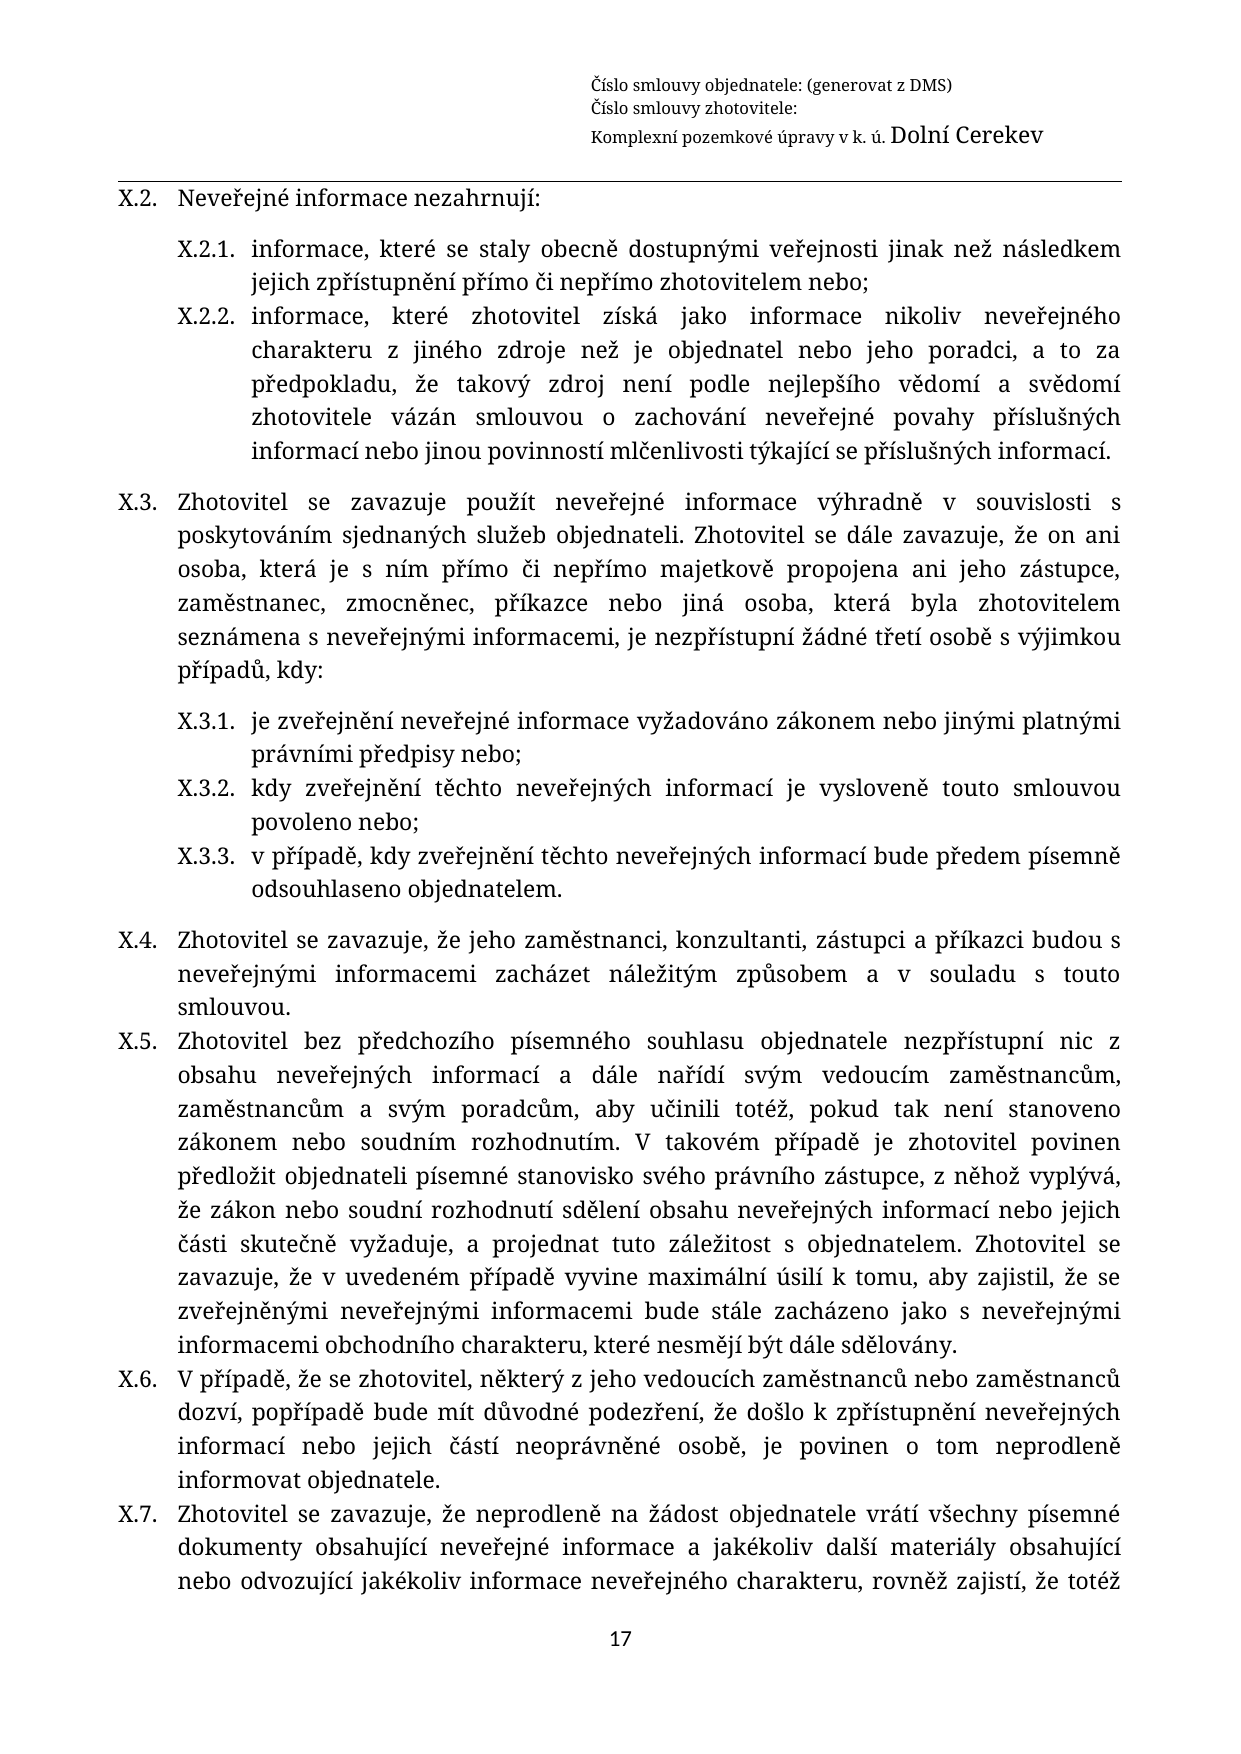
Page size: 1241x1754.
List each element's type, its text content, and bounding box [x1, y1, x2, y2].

text je zveřejnění neveřejné informace vyžadováno zákonem nebo jinými platnými právními předpisy nebo; [177, 705, 1122, 770]
text informace, které se staly obecně dostupnými veřejnosti jinak než následkem jejich zpřístupnění přímo či nepřímo zhotovitelem nebo; [177, 233, 1122, 298]
text informace, které zhotovitel získá jako informace nikoliv neveřejného charakteru z jiného zdroje než je objednatel nebo jeho poradci, a to za předpokladu, že takový zdroj není podle nejlepšího vědomí a svědomí zhotovitele vázán smlouvou o zachování neveřejné povahy příslušných informací nebo jinou povinností mlčenlivosti týkající se příslušných informací. [177, 300, 1122, 466]
list Zhotovitel bez předchozího písemného souhlasu objednatele nezpřístupní nic z obsahu neveřejných informací a dále nařídí svým vedoucím zaměstnancům, zaměstnancům a svým poradcům, aby učinili totéž, pokud tak není stanoveno zákonem nebo soudním rozhodnutím. V takovém případě je zhotovitel povinen předložit objednateli písemné stanovisko svého právního zástupce, z něhož vyplývá, že zákon nebo soudní rozhodnutí sdělení obsahu neveřejných informací nebo jejich části skutečně vyžaduje, a projednat tuto záležitost s objednatelem. Zhotovitel se zavazuje, že v uvedeném případě vyvine maximální úsilí k tomu, aby zajistil, že se zveřejněnými neveřejnými informacemi bude stále zacházeno jako s neveřejnými informacemi obchodního charakteru, které nesmějí být dále sdělovány. [118, 1025, 1122, 1360]
list Neveřejné informace nezahrnují: [118, 182, 1122, 213]
list Zhotovitel se zavazuje použít neveřejné informace výhradně v souvislosti s poskytováním sjednaných služeb objednateli. Zhotovitel se dále zavazuje, že on ani osoba, která je s ním přímo či nepřímo majetkově propojena ani jeho zástupce, zaměstnanec, zmocněnec, příkazce nebo jiná osoba, která byla zhotovitelem seznámena s neveřejnými informacemi, je nezpřístupní žádné třetí osobě s výjimkou případů, kdy: [118, 486, 1122, 686]
list Zhotovitel se zavazuje, že jeho zaměstnanci, konzultanti, zástupci a příkazci budou s neveřejnými informacemi zacházet náležitým způsobem a v souladu s touto smlouvou. [118, 924, 1122, 1023]
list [118, 1498, 1122, 1596]
list V případě, že se zhotovitel, některý z jeho vedoucích zaměstnanců nebo zaměstnanců dozví, popřípadě bude mít důvodné podezření, že došlo k zpřístupnění neveřejných informací nebo jejich částí neoprávněné osobě, je povinen o tom neprodleně informovat objednatele. [118, 1363, 1122, 1495]
text v případě, kdy zveřejnění těchto neveřejných informací bude předem písemně odsouhlaseno objednatelem. [177, 840, 1122, 905]
text kdy zveřejnění těchto neveřejných informací je vysloveně touto smlouvou povoleno nebo; [177, 772, 1122, 837]
